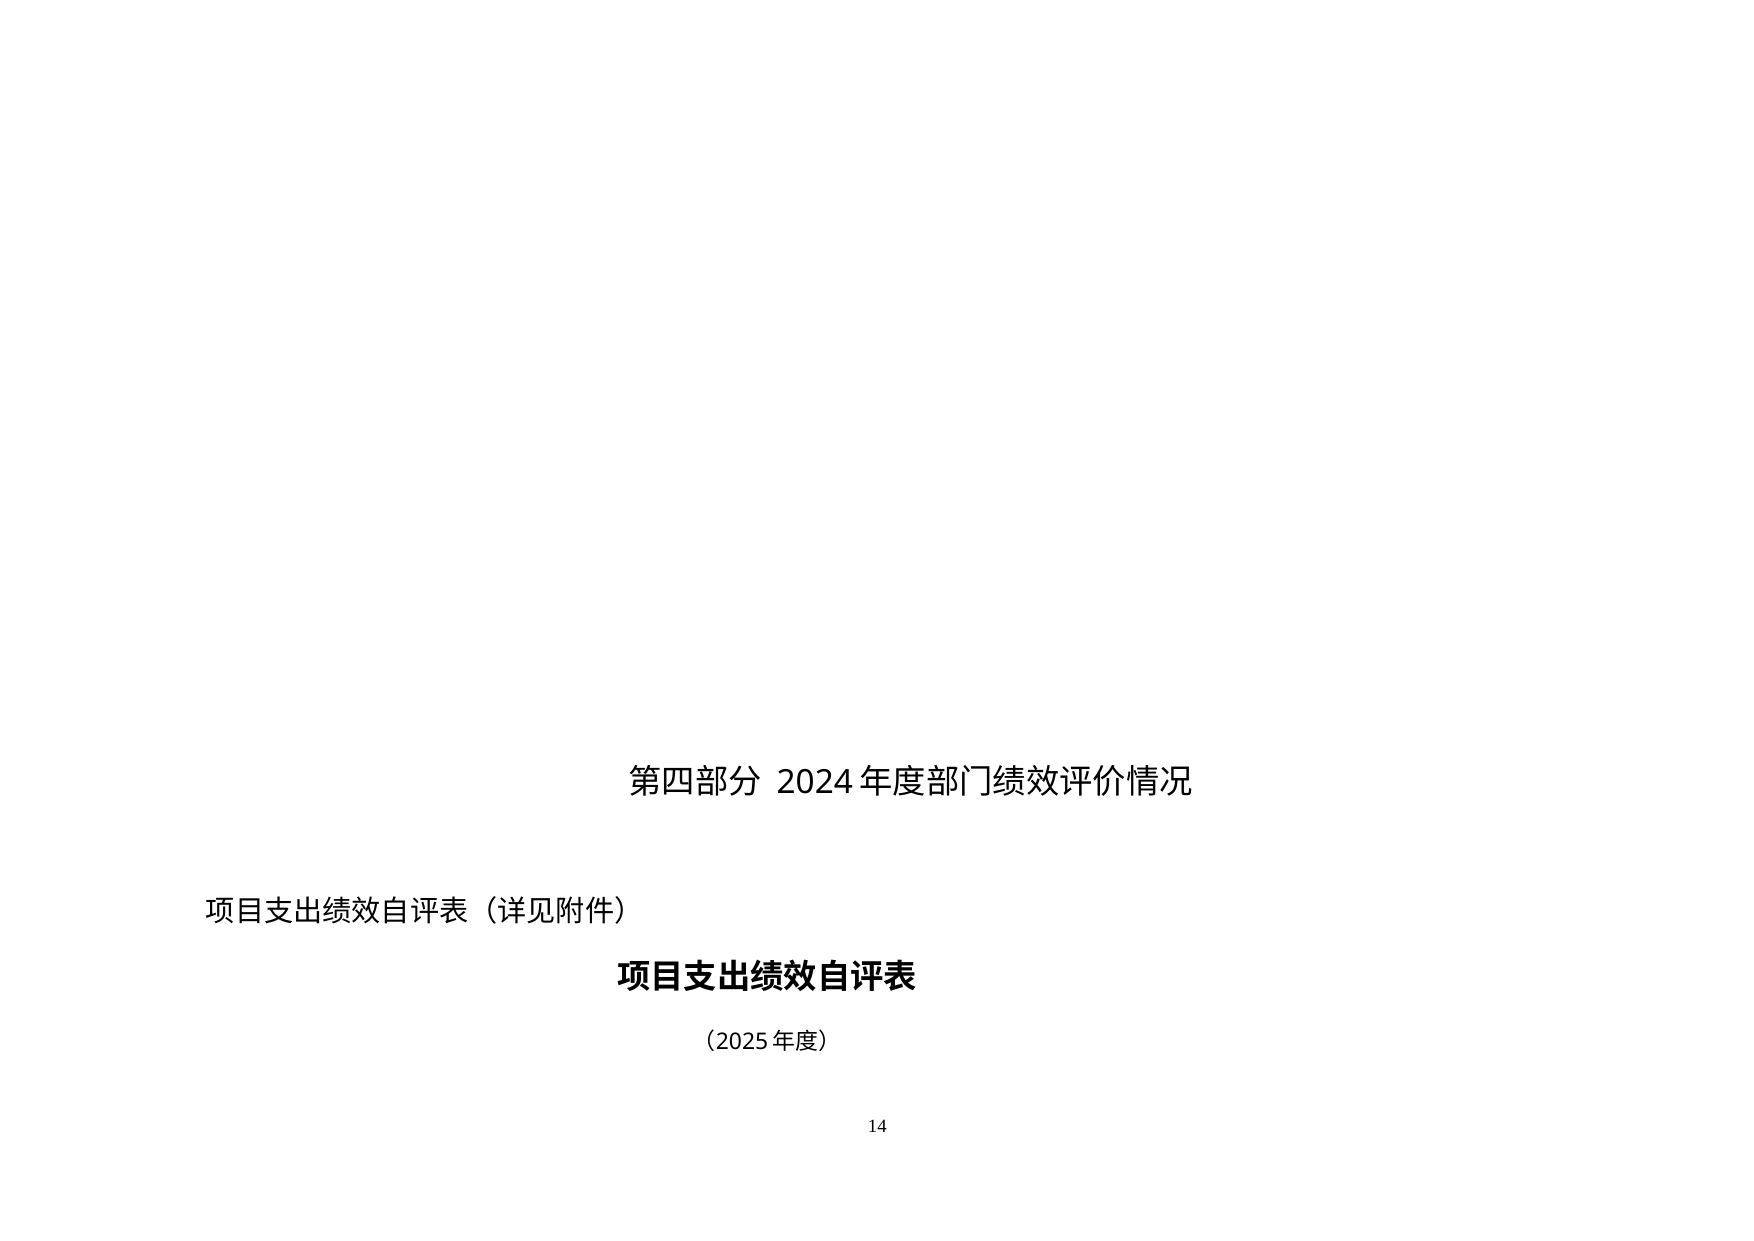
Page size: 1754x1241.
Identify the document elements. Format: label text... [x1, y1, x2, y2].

text 第四部分 2024年度部门绩效评价情况 [118, 747, 1636, 812]
table_cell （2025年度） [117, 1007, 1417, 1072]
list 项目支出绩效自评表（详见附件） [118, 877, 1636, 942]
table_header 项目支出绩效自评表 [117, 942, 1417, 1007]
